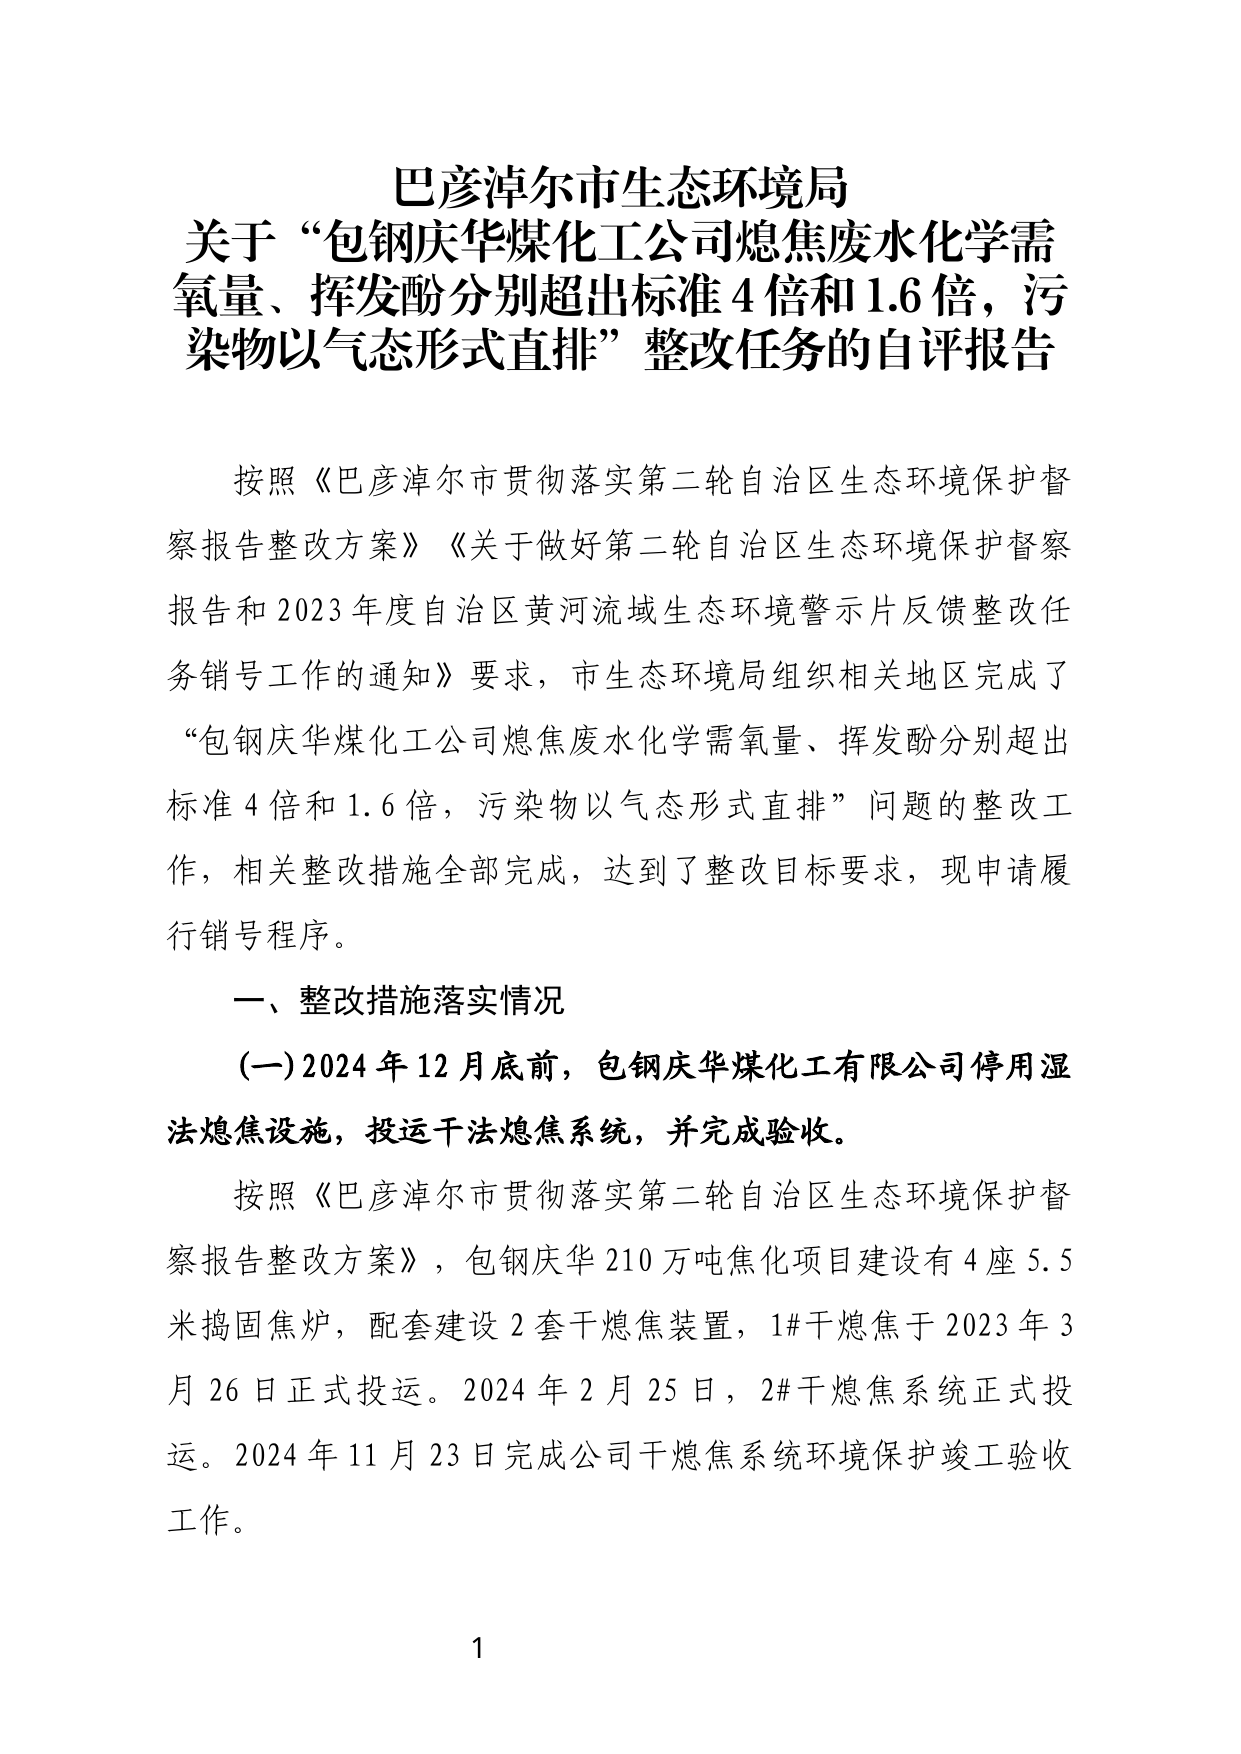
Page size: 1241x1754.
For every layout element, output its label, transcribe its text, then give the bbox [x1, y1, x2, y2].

text 巴彦淖尔市生态环境局 [157, 162, 1083, 218]
text 关于“包钢庆华煤化工公司熄焦废水化学需氧量、挥发酚分别超出标准4倍和1.6倍，污染物以气态形式直排”整改任务的自评报告 [157, 218, 1083, 381]
text 按照《巴彦淖尔市贯彻落实第二轮自治区生态环境保护督察报告整改方案》《关于做好第二轮自治区生态环境保护督察报告和2023年度自治区黄河流域生态环境警示片反馈整改任务销号工作的通知》要求，市生态环境局组织相关地区完成了“包钢庆华煤化工公司熄焦废水化学需氧量、挥发酚分别超出标准4倍和1.6倍，污染物以气态形式直排”问题的整改工作，相关整改措施全部完成，达到了整改目标要求，现申请履行销号程序。 [165, 446, 1075, 966]
text 按照《巴彦淖尔市贯彻落实第二轮自治区生态环境保护督察报告整改方案》，包钢庆华210万吨焦化项目建设有4座5.5米捣固焦炉，配套建设2套干熄焦装置，1#干熄焦于2023年3月26日正式投运。2024年2月25日，2#干熄焦系统正式投运。2024年11月23日完成公司干熄焦系统环境保护竣工验收工作。 [165, 1161, 1075, 1551]
text 一、整改措施落实情况 [165, 966, 1075, 1031]
text (一)2024年12月底前，包钢庆华煤化工有限公司停用湿法熄焦设施，投运干法熄焦系统，并完成验收。 [165, 1031, 1075, 1161]
